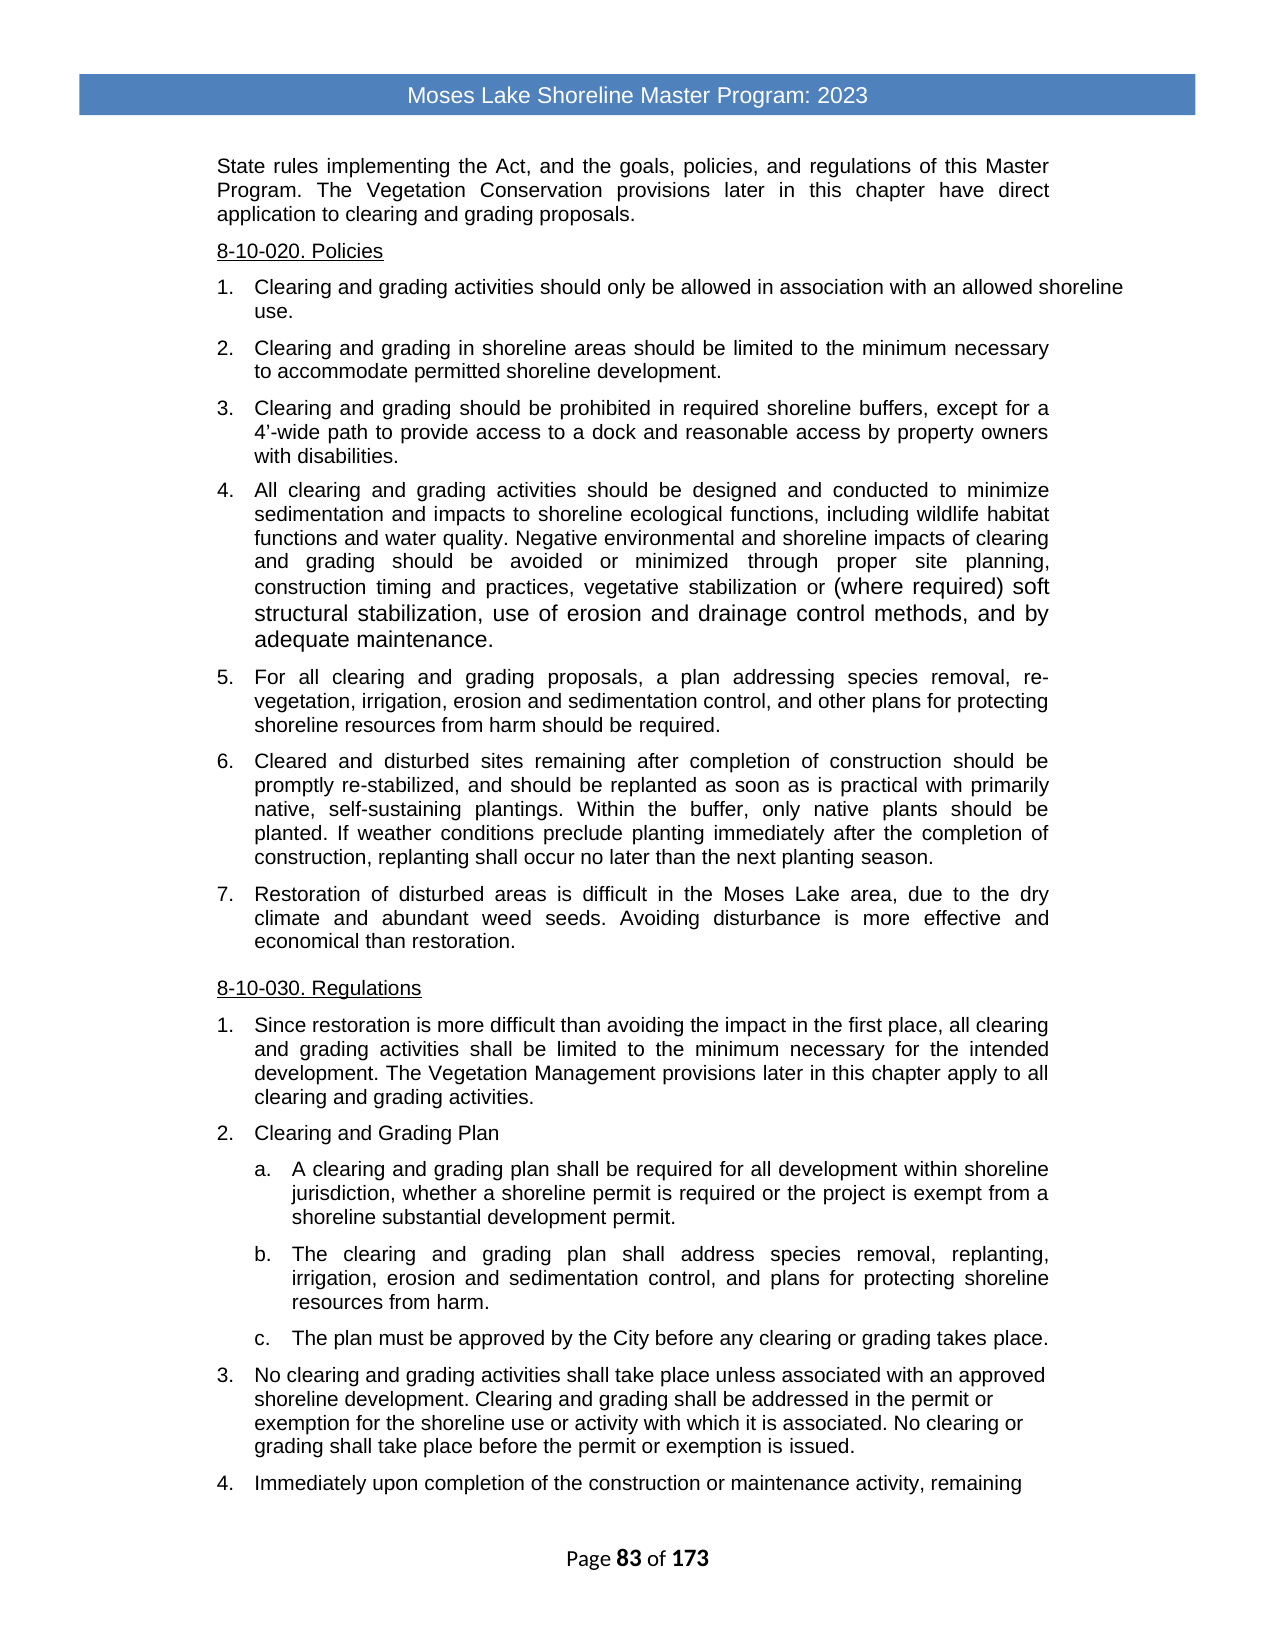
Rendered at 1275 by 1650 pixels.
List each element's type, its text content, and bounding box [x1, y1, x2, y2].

list Restoration of disturbed areas is difficult in the Moses Lake area, due to the dry climate and abundant weed seeds. Avoiding disturbance is more effective and economical than restoration. [217, 881, 1050, 953]
text 8-10-020. Policies [217, 239, 1125, 263]
list For all clearing and grading proposals, a plan addressing species removal, re-vegetation, irrigation, erosion and sedimentation control, and other plans for protecting shoreline resources from harm should be required. [217, 665, 1050, 737]
list Clearing and grading activities should only be allowed in association with an allowed shoreline use. [217, 275, 1125, 323]
text 8-10-030. Regulations [217, 976, 1125, 1000]
list Clearing and Grading Plan [217, 1121, 1125, 1145]
list All clearing and grading activities should be designed and conducted to minimize sedimentation and impacts to shoreline ecological functions, including wildlife habitat functions and water quality. Negative environmental and shoreline impacts of clearing and grading should be avoided or minimized through proper site planning, construction timing and practices, vegetative stabilization or (where required) soft structural stabilization, use of erosion and drainage control methods, and by adequate maintenance. [217, 477, 1050, 652]
list Clearing and grading should be prohibited in required shoreline buffers, except for a 4’-wide path to provide access to a dock and reasonable access by property owners with disabilities. [217, 396, 1050, 468]
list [217, 1471, 1050, 1495]
list Clearing and grading in shoreline areas should be limited to the minimum necessary to accommodate permitted shoreline development. [217, 335, 1050, 383]
list A clearing and grading plan shall be required for all development within shoreline jurisdiction, whether a shoreline permit is required or the project is exempt from a shoreline substantial development permit. [254, 1157, 1050, 1229]
list Since restoration is more difficult than avoiding the impact in the first place, all clearing and grading activities shall be limited to the minimum necessary for the intended development. The Vegetation Management provisions later in this chapter apply to all clearing and grading activities. [217, 1013, 1050, 1108]
list The plan must be approved by the City before any clearing or grading takes place. [254, 1326, 1125, 1350]
list The clearing and grading plan shall address species removal, replanting, irrigation, erosion and sedimentation control, and plans for protecting shoreline resources from harm. [254, 1242, 1050, 1313]
list No clearing and grading activities shall take place unless associated with an approved shoreline development. Clearing and grading shall be addressed in the permit or exemption for the shoreline use or activity with which it is associated. No clearing or grading shall take place before the permit or exemption is issued. [217, 1362, 1050, 1458]
list Cleared and disturbed sites remaining after completion of construction should be promptly re-stabilized, and should be replanted as soon as is practical with primarily native, self-sustaining plantings. Within the buffer, only native plants should be planted. If weather conditions preclude planting immediately after the completion of construction, replanting shall occur no later than the next planting season. [217, 749, 1050, 869]
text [217, 154, 1050, 226]
